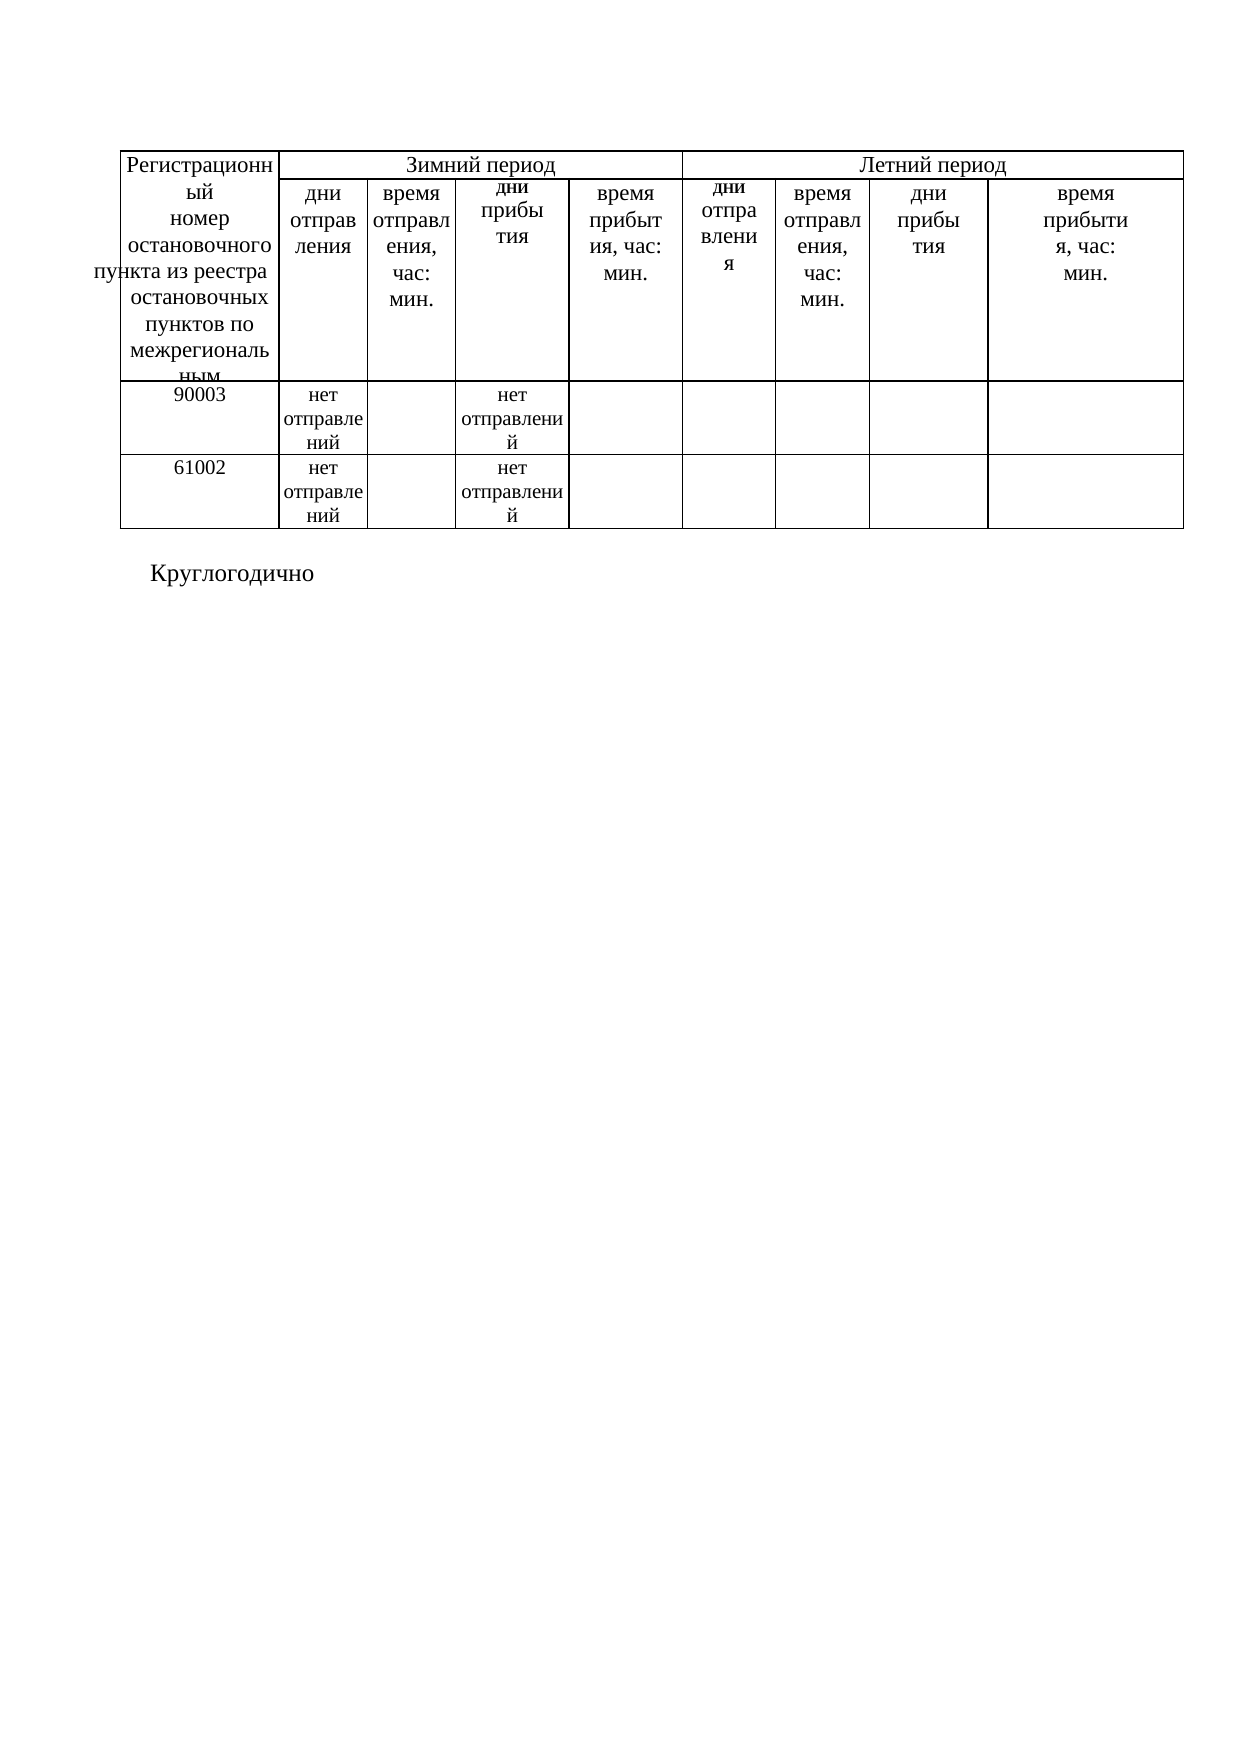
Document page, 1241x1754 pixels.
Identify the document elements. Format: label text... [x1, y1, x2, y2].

table_cell дни отправ ления [280, 180, 367, 380]
table_cell нет отправлений [456, 382, 568, 454]
table_cell [683, 382, 775, 454]
table_cell время отправл ения, час: мин. [776, 180, 869, 380]
table_cell [776, 382, 869, 454]
table_cell нет отправлений [280, 455, 367, 527]
table_cell ДНИ прибы тия [456, 180, 568, 380]
table_cell 90003 [121, 382, 278, 454]
table_cell [570, 455, 682, 527]
text Круглогодично [150, 558, 1090, 587]
table_cell время прибыти я, час: мин. [989, 180, 1183, 380]
table_cell 61002 [121, 455, 278, 527]
table_cell [870, 382, 987, 454]
table_cell [776, 455, 869, 527]
table_cell дни прибы тия [870, 180, 987, 380]
table_header Летний период [683, 152, 1183, 178]
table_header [121, 152, 278, 380]
table_cell [870, 455, 987, 527]
table_cell нет отправлений [280, 382, 367, 454]
table_cell время прибыт ия, час: мин. [570, 180, 682, 380]
table_cell нет отправлений [456, 455, 568, 527]
table_cell [989, 382, 1183, 454]
table_cell ДНИ отпра влени я [683, 180, 775, 380]
table_cell [368, 382, 455, 454]
table_cell [683, 455, 775, 527]
table_cell [570, 382, 682, 454]
table_cell [989, 455, 1183, 527]
table_cell [368, 455, 455, 527]
table_header Зимний период [280, 152, 682, 178]
table_cell время отправл ения, час: мин. [368, 180, 455, 380]
